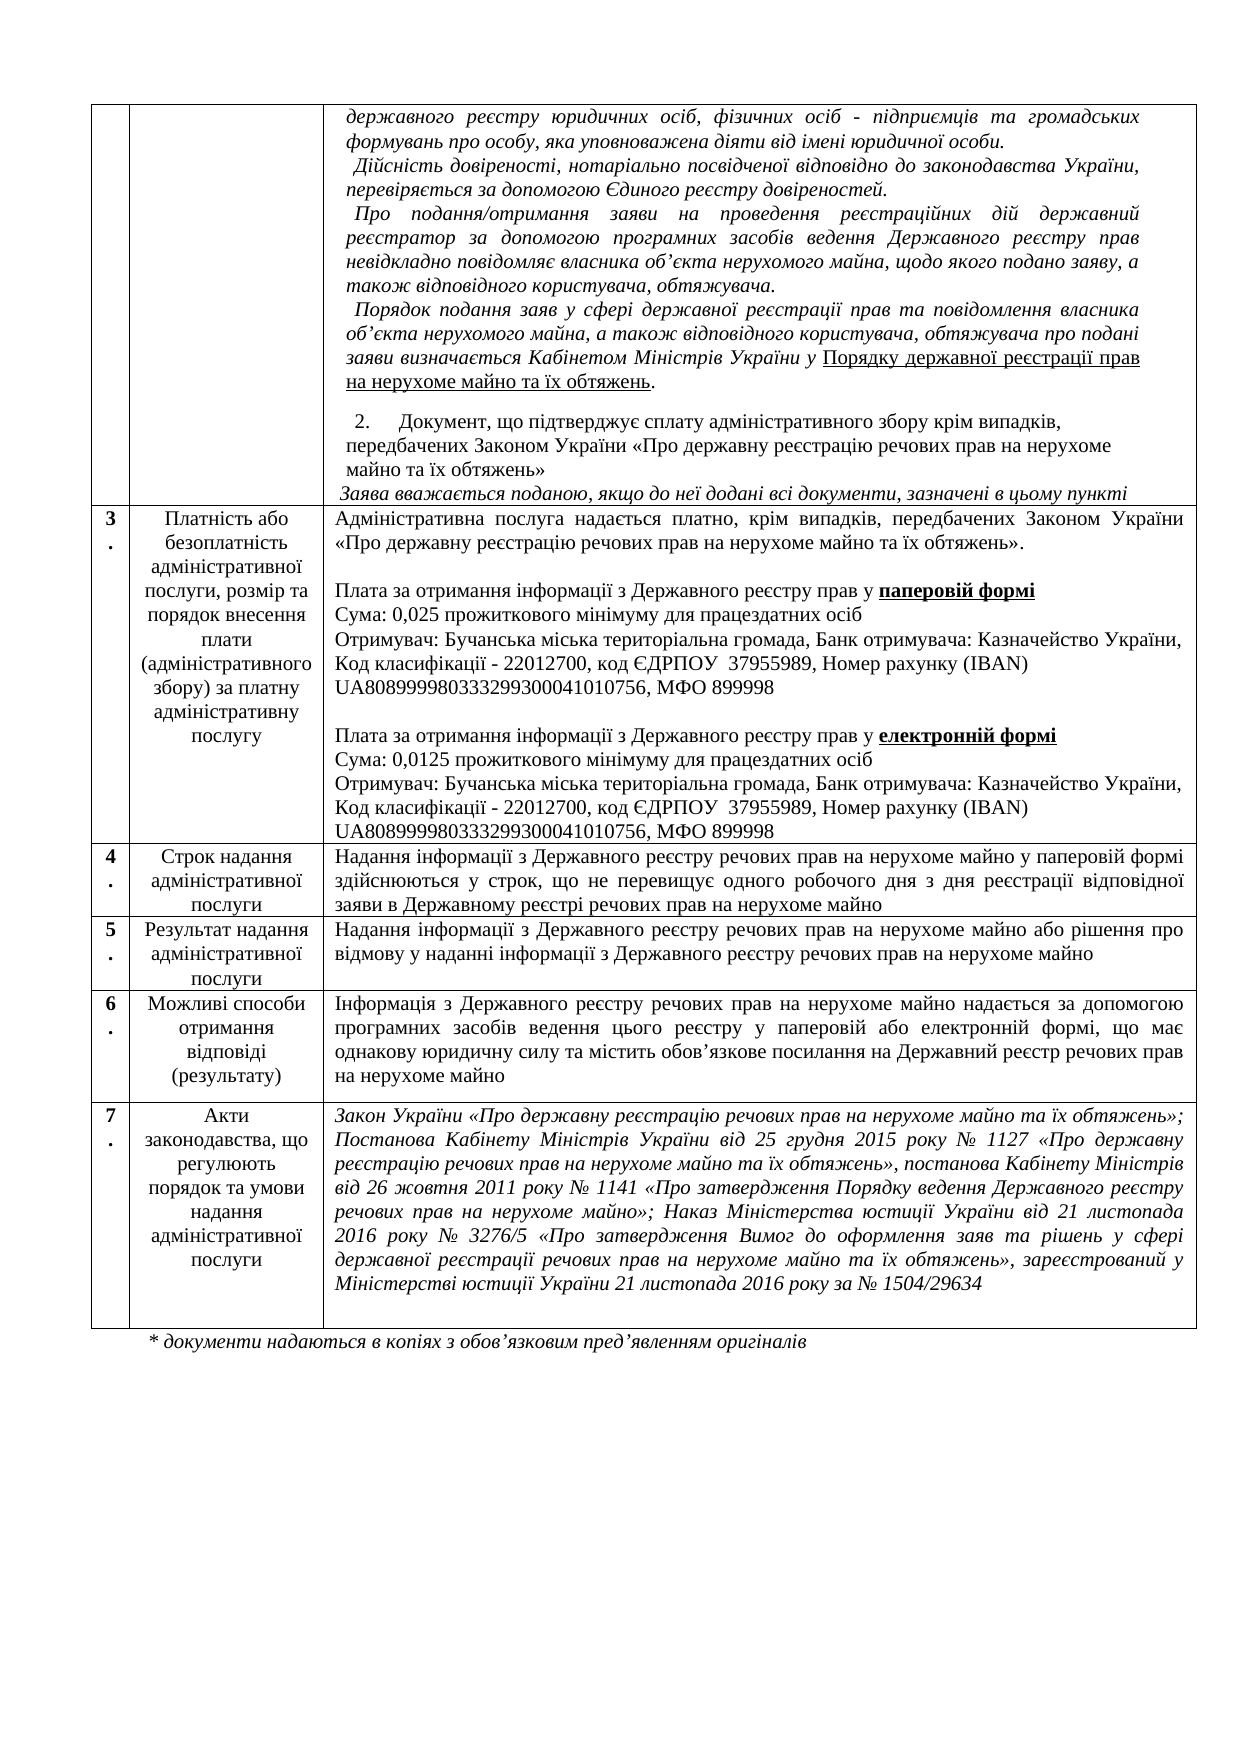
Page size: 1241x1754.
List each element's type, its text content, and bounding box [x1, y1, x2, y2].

table_cell Надання інформації з Державного реєстру речових прав на нерухоме майно або рішення про відмову у наданні інформації з Державного реєстру речових прав на нерухоме майно [324, 917, 1196, 989]
table_cell Надання інформації з Державного реєстру речових прав на нерухоме майно у паперовій формі здійснюються у строк, що не перевищує одного робочого дня з дня реєстрації відповідної заяви в Державному реєстрі речових прав на нерухоме майно [324, 844, 1196, 916]
table_cell Строк надання адміністративної послуги [262, 844, 323, 916]
table_cell Закон України «Про державну реєстрацію речових прав на нерухоме майно та їх обтяжень»; Постанова Кабінету Міністрів України від 25 грудня 2015 року № 1127 «Про державну реєстрацію речових прав на нерухоме майно та їх обтяжень», постанова Кабінету Міністрів від 26 жовтня 2011 року № 1141 «Про затвердження Порядку ведення Державного реєстру речових прав на нерухоме майно»; Наказ Міністерства юстиції України від 21 листопада 2016 року № 3276/5 «Про затвердження Вимог до оформлення заяв та рішень у сфері державної реєстрації речових прав на нерухоме майно та їх обтяжень», зареєстрований у Міністерстві юстиції України 21 листопада 2016 року за № 1504/29634 [324, 1103, 1196, 1328]
table_cell Акти законодавства, що регулюють порядок та умови надання адміністративної послуги [130, 1103, 323, 1328]
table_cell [130, 105, 323, 505]
table_cell 2. [92, 105, 129, 505]
table_cell 3. [92, 506, 129, 843]
table_cell 7. [92, 1103, 129, 1328]
table_cell Можливі способи отримання відповіді (результату) [130, 991, 323, 1102]
table_cell 6. [92, 991, 129, 1102]
text * документи надаються в копіях з обов’язковим пред’явленням оригіналів [148, 1329, 1152, 1353]
table_cell Адміністративна послуга надається платно, крім випадків, передбачених Законом України «Про державну реєстрацію речових прав на нерухоме майно та їх обтяжень». Плата за отримання інформації з Державного реєстру прав у паперовій формі Сума: 0,025 прожиткового мінімуму для працездатних осіб Отримувач: Бучанська міська територіальна громада, Банк отримувача: Казначейство України, Код класифікації - 22012700, код ЄДРПОУ 37955989, Номер рахунку (IBAN) UA808999980333299300041010756, МФО 899998 Плата за отримання інформації з Державного реєстру прав у електронній формі Сума: 0,0125 прожиткового мінімуму для працездатних осіб Отримувач: Бучанська міська територіальна громада, Банк отримувача: Казначейство України, Код класифікації - 22012700, код ЄДРПОУ 37955989, Номер рахунку (IBAN) UA808999980333299300041010756, МФО 899998 [324, 506, 1196, 843]
table_cell Результат надання адміністративної послуги [130, 917, 191, 989]
table_cell Строк надання адміністративної послуги [130, 844, 191, 916]
table_cell 5. [92, 917, 129, 989]
table_cell Інформація з Державного реєстру речових прав на нерухоме майно надається за допомогою програмних засобів ведення цього реєстру у паперовій або електронній формі, що має однакову юридичну силу та містить обов’язкове посилання на Державний реєстр речових прав на нерухоме майно [324, 991, 1196, 1102]
table_cell Платність або безоплатність адміністративної послуги, розмір та порядок внесення плати (адміністративного збору) за платну адміністративну послугу [130, 506, 323, 843]
table_cell Результат надання адміністративної послуги [262, 917, 323, 989]
table_cell 4. [92, 844, 129, 916]
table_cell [324, 105, 1196, 505]
